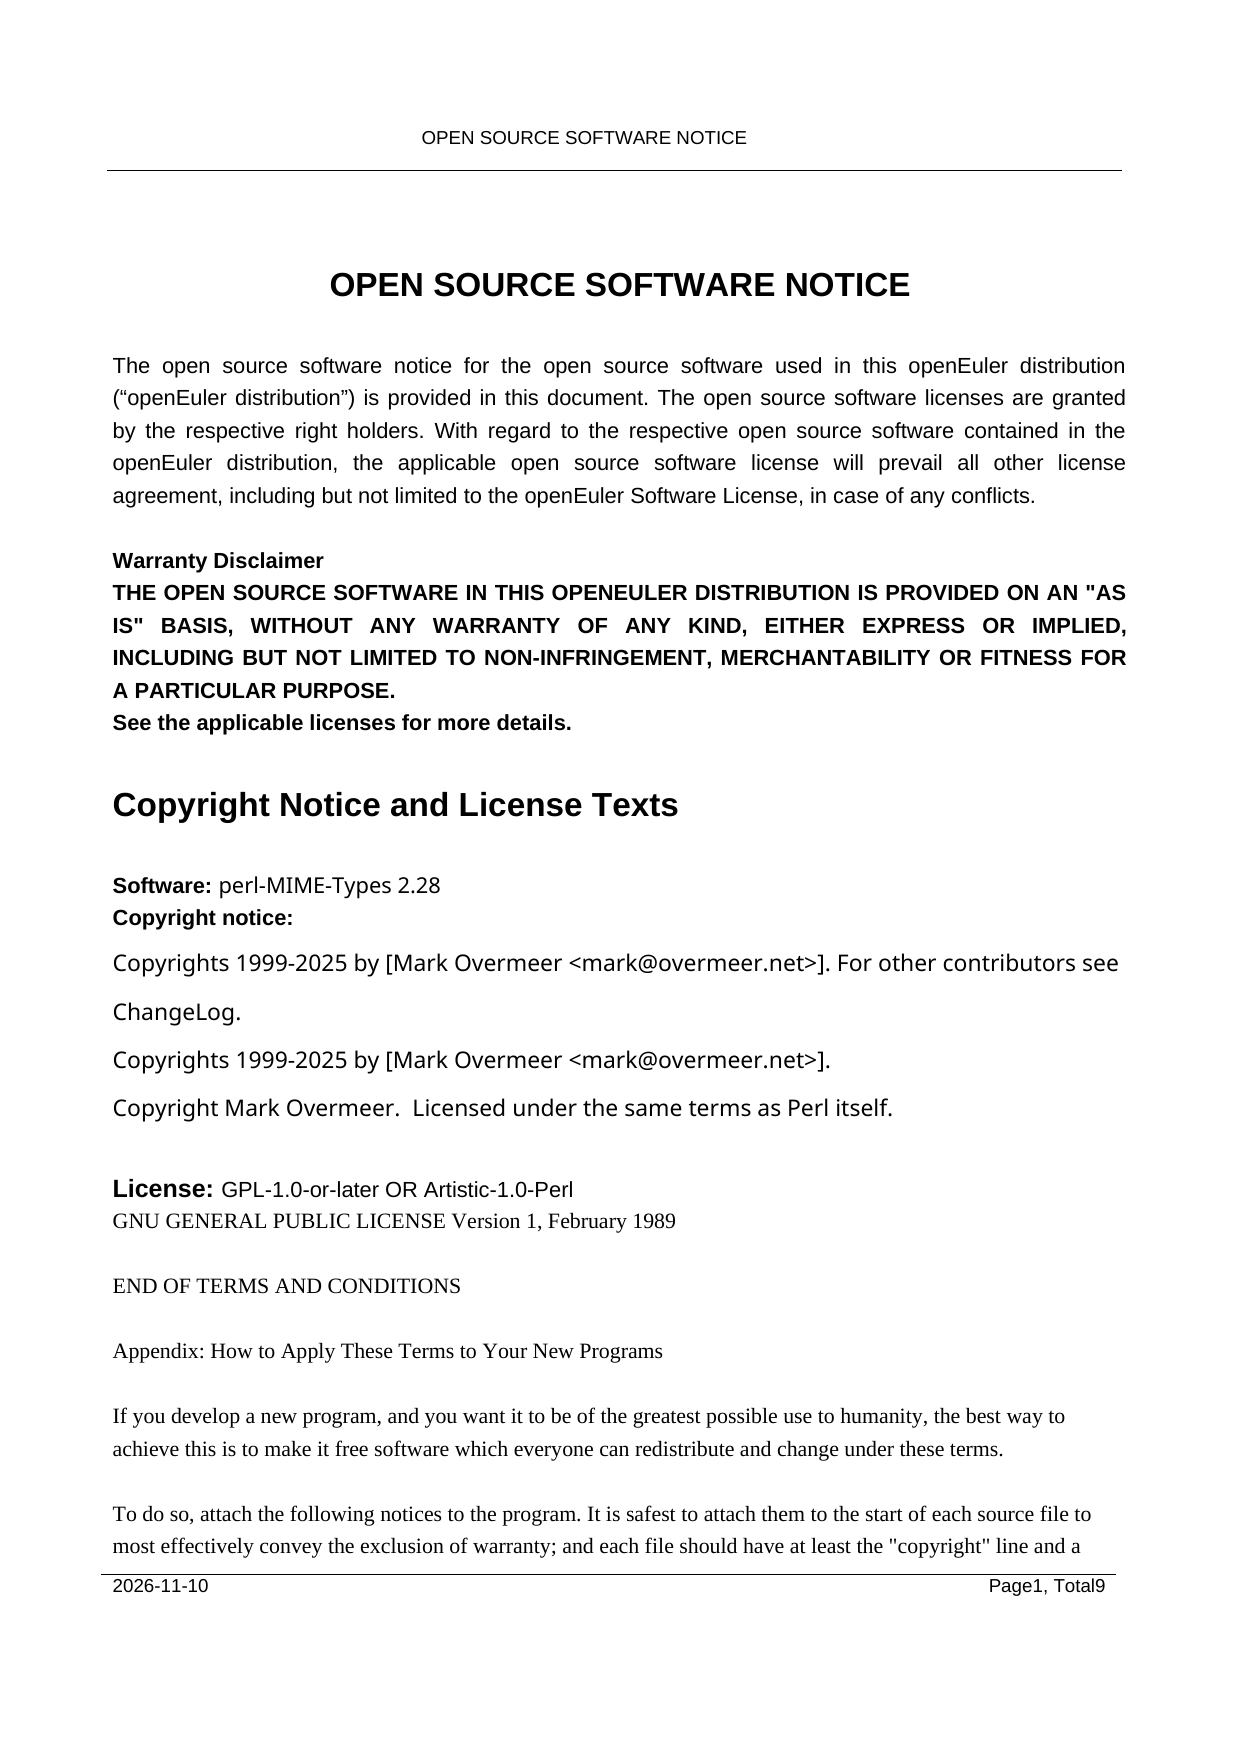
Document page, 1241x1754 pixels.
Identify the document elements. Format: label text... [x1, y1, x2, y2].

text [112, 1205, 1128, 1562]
text The open source software notice for the open source software used in this openEuler distribution (“openEuler distribution”) is provided in this document. The open source software licenses are granted by the respective right holders. With regard to the respective open source software contained in the openEuler distribution, the applicable open source software license will prevail all other license agreement, including but not limited to the openEuler Software License, in case of any conflicts. [112, 349, 1128, 511]
text Copyright notice: [112, 901, 1128, 934]
title Software: perl-MIME-Types 2.28 [112, 869, 1128, 901]
text THE OPEN SOURCE SOFTWARE IN THIS OPENEULER DISTRIBUTION IS PROVIDED ON AN "AS IS" BASIS, WITHOUT ANY WARRANTY OF ANY KIND, EITHER EXPRESS OR IMPLIED, INCLUDING BUT NOT LIMITED TO NON-INFRINGEMENT, MERCHANTABILITY OR FITNESS FOR A PARTICULAR PURPOSE. See the applicable licenses for more details. [112, 576, 1128, 739]
text License: GPL-1.0-or-later OR Artistic-1.0-Perl [112, 1172, 1128, 1205]
text Copyrights 1999-2025 by [Mark Overmeer <mark@overmeer.net>]. For other contributors see ChangeLog. [112, 947, 1128, 1028]
text Copyrights 1999-2025 by [Mark Overmeer <mark@overmeer.net>]. [112, 1043, 1128, 1076]
text Copyright Mark Overmeer. Licensed under the same terms as Perl itself. [112, 1092, 1128, 1124]
text Copyright Notice and License Texts [112, 771, 1128, 836]
text OPEN SOURCE SOFTWARE NOTICE [112, 251, 1128, 316]
text Warranty Disclaimer [112, 544, 1128, 576]
